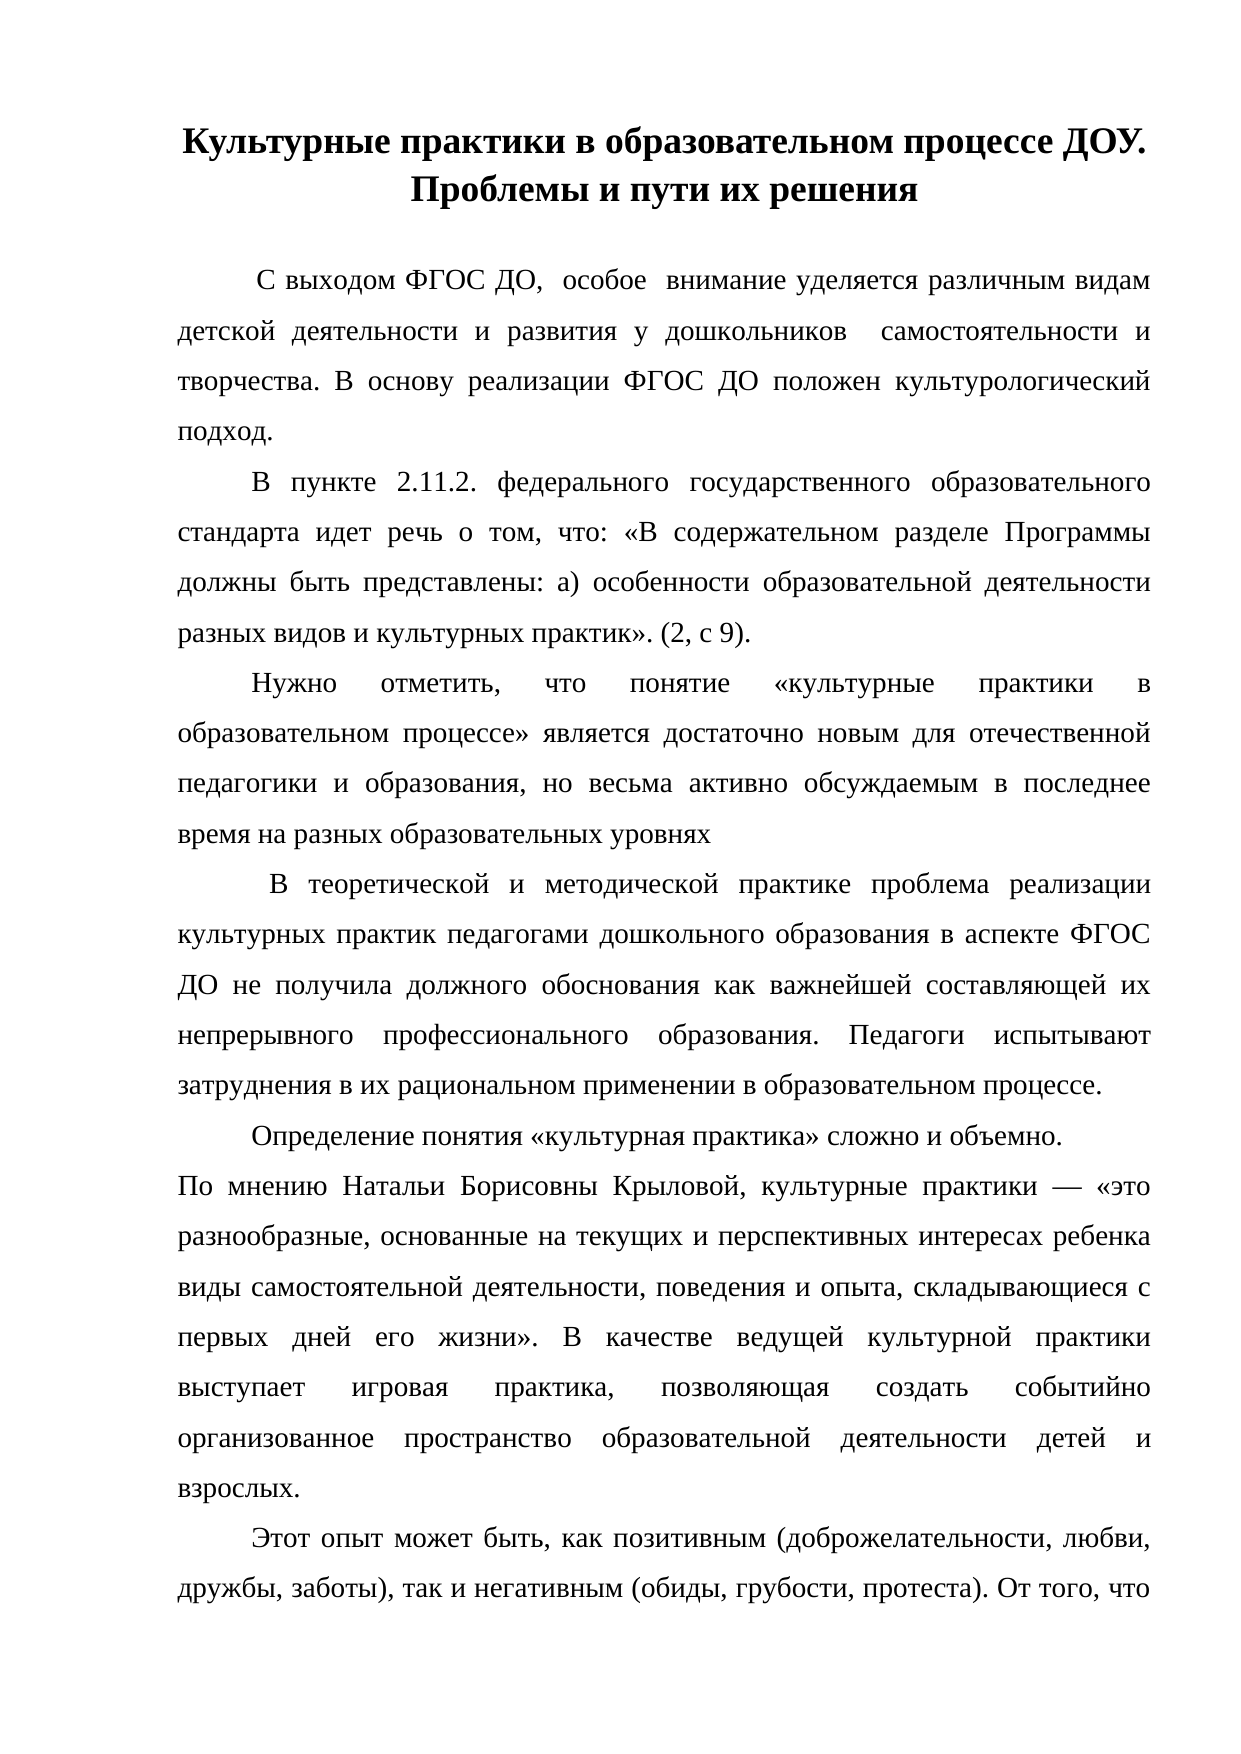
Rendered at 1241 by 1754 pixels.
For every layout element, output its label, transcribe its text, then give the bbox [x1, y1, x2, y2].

text Проблемы и пути их решения [177, 166, 1152, 209]
text По мнению Натальи Борисовны Крыловой, культурные практики — «это разнообразные, основанные на текущих и перспективных интересах ребенка виды самостоятельной деятельности, поведения и опыта, складывающиеся с первых дней его жизни». В качестве ведущей культурной практики выступает игровая практика, позволяющая создать событийно организованное пространство образовательной деятельности детей и взрослых. [177, 1168, 1152, 1503]
text В теоретической и методической практике проблема реализации культурных практик педагогами дошкольного образования в аспекте ФГОС ДО не получила должного обоснования как важнейшей составляющей их непрерывного профессионального образования. Педагоги испытывают затруднения в их рациональном применении в образовательном процессе. [177, 866, 1152, 1101]
text Нужно отметить, что понятие «культурные практики в образовательном процессе» является достаточно новым для отечественной педагогики и образования, но весьма активно обсуждаемым в последнее время на разных образовательных уровнях [177, 665, 1152, 849]
text Культурные практики в образовательном процессе ДОУ. [177, 118, 1152, 161]
text В пункте 2.11.2. федерального государственного образовательного стандарта идет речь о том, что: «В содержательном разделе Программы должны быть представлены: а) особенности образовательной деятельности разных видов и культурных практик». (2, с 9). [177, 464, 1152, 648]
text Определение понятия «культурная практика» сложно и объемно. [177, 1118, 1152, 1151]
text С выходом ФГОС ДО, особое внимание уделяется различным видам детской деятельности и развития у дошкольников самостоятельности и творчества. В основу реализации ФГОС ДО положен культурологический подход. [177, 262, 1152, 447]
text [177, 1520, 1152, 1604]
